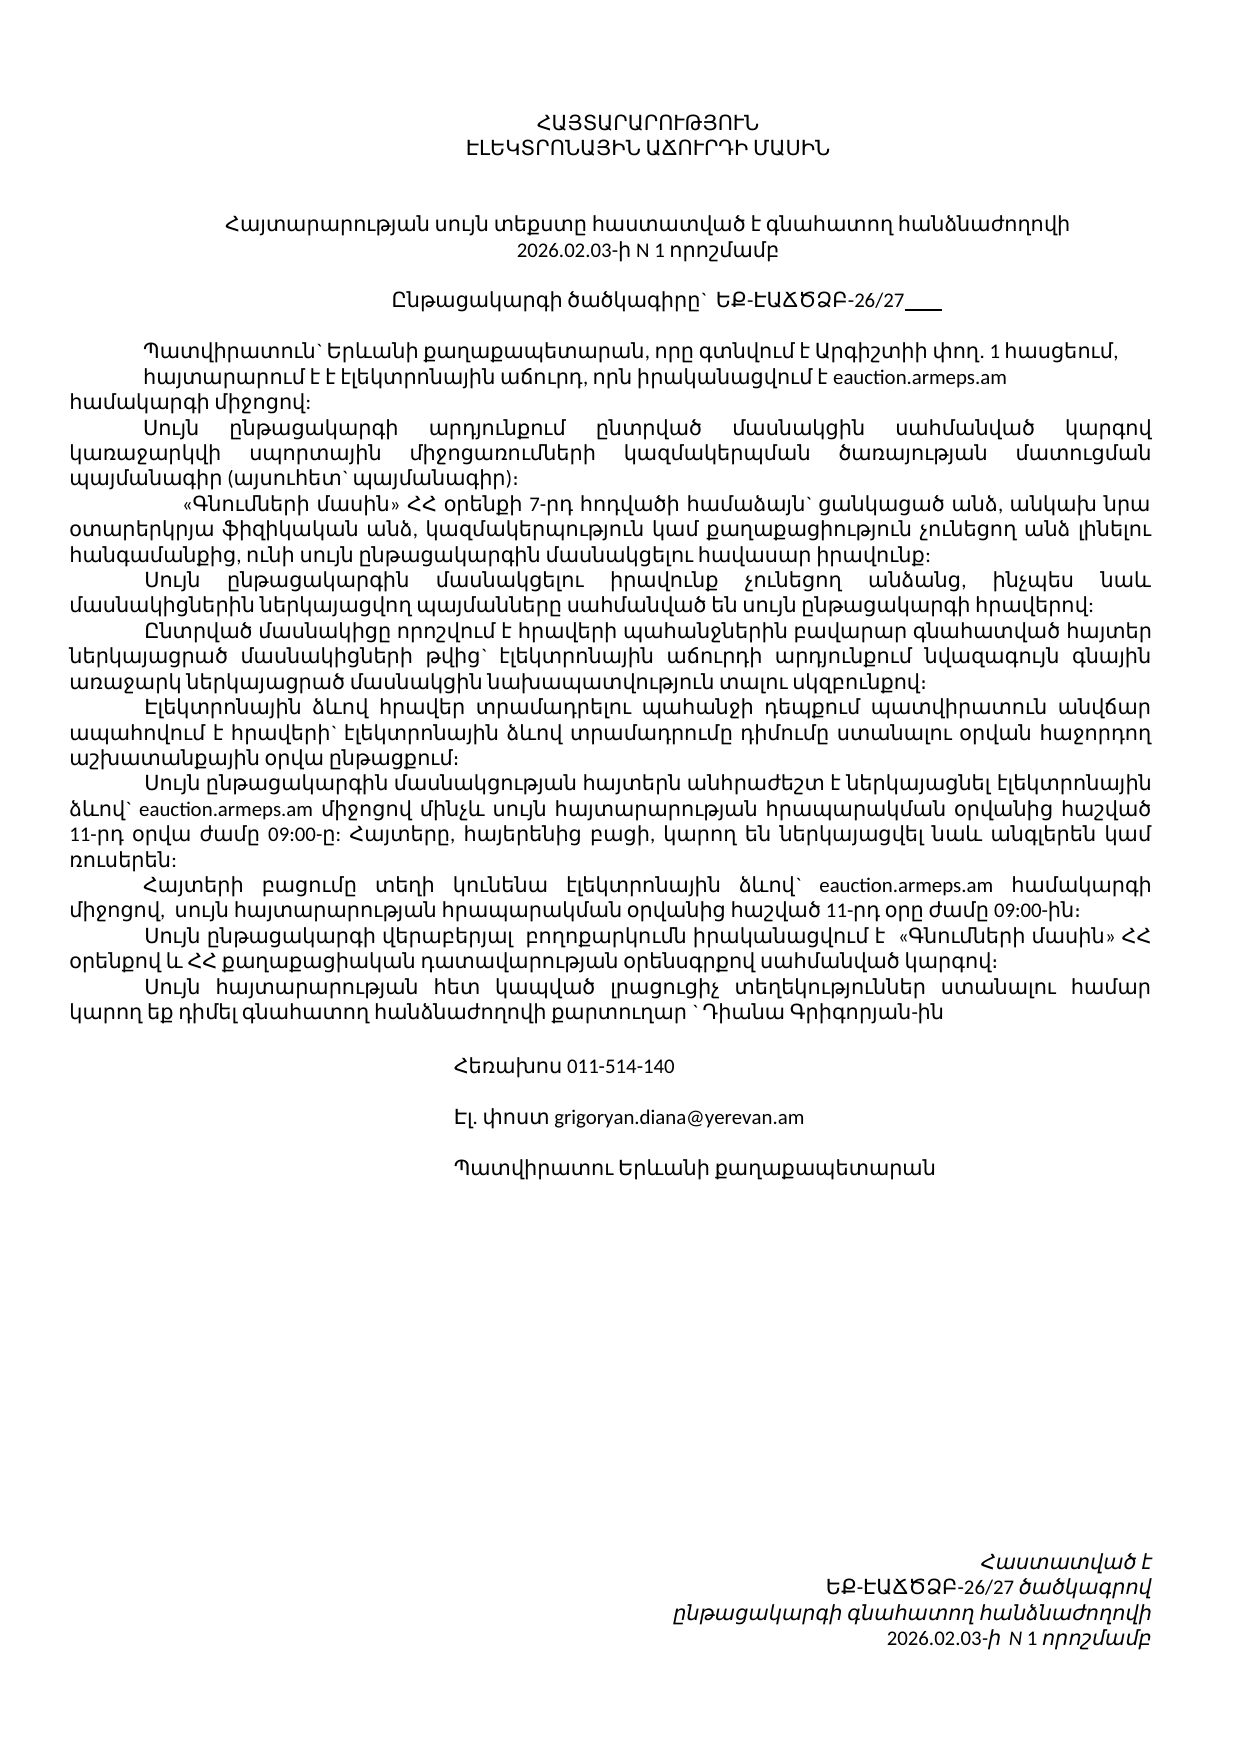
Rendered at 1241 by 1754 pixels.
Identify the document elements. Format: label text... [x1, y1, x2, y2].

text ՀԱՅՏԱՐԱՐՈՒԹՅՈՒՆ [69, 110, 1152, 135]
text Սույն ընթացակարգի արդյունքում ընտրված մասնակցին սահմանված կարգով կառաջարկվի սպորտային միջոցառումների կազմակերպման ծառայության մատուցման պայմանագիր (այսուհետ` պայմանագիր)։ [69, 415, 1152, 491]
text Էլեկտրոնային ձևով հրավեր տրամադրելու պահանջի դեպքում պատվիրատուն անվճար ապահովում է հրավերի` էլեկտրոնային ձևով տրամադրումը դիմումը ստանալու օրվան հաջորդող աշխատանքային օրվա ընթացքում։ [69, 694, 1152, 771]
text Ընթացակարգի ծածկագիրը` ԵՔ-ԷԱՃԾՁԲ-26/27 [69, 288, 1152, 313]
text Սույն ընթացակարգին մասնակցության հայտերն անհրաժեշտ է ներկայացնել էլեկտրոնային ձևով` eauction.armeps.am միջոցով մինչև սույն հայտարարության հրապարակման օրվանից հաշված 11-րդ օրվա ժամը 09:00-ը: Հայտերը, հայերենից բացի, կարող են ներկայացվել նաև անգլերեն կամ ռուսերեն: [69, 771, 1152, 872]
text Պատվիրատու Երևանի քաղաքապետարան [69, 1155, 1152, 1180]
text Հեռախոս 011-514-140 [69, 1053, 1152, 1078]
text ընթացակարգի գնահատող հանձնաժողովի [69, 1600, 1152, 1625]
text Սույն հայտարարության հետ կապված լրացուցիչ տեղեկություններ ստանալու համար կարող եք դիմել գնահատող հանձնաժողովի քարտուղար ` Դիանա Գրիգորյան-ին [69, 974, 1152, 1025]
text «Գնումների մասին» ՀՀ օրենքի 7-րդ հոդվածի համաձայն` ցանկացած անձ, անկախ նրա օտարերկրյա ֆիզիկական անձ, կազմակերպություն կամ քաղաքացիություն չունեցող անձ լինելու հանգամանքից, ունի սույն ընթացակարգին մասնակցելու հավասար իրավունք: [69, 491, 1152, 567]
text ԷԼԵԿՏՐՈՆԱՅԻՆ ԱՃՈՒՐԴԻ ՄԱՍԻՆ [69, 135, 1152, 161]
text Հայտարարության սույն տեքստը հաստատված է գնահատող հանձնաժողովի [69, 211, 1152, 237]
text Սույն ընթացակարգի վերաբերյալ բողոքարկումն իրականացվում է «Գնումների մասին» ՀՀ օրենքով և ՀՀ քաղաքացիական դատավարության օրենսգրքով սահմանված կարգով։ [69, 923, 1152, 974]
text Հայտերի բացումը տեղի կունենա էլեկտրոնային ձևով` eauction.armeps.am համակարգի միջոցով, սույն հայտարարության հրապարակման օրվանից հաշված 11-րդ օրը ժամը 09:00-ին։ [69, 872, 1152, 923]
text 2026.02.03 -ի N 1 որոշմամբ [69, 237, 1152, 262]
text Սույն ընթացակարգին մասնակցելու իրավունք չունեցող անձանց, ինչպես նաև մասնակիցներին ներկայացվող պայմանները սահմանված են սույն ընթացակարգի հրավերով: [69, 567, 1152, 618]
text Էլ. փոստ grigoryan.diana@yerevan.am [69, 1104, 1152, 1129]
text հայտարարում է է էլեկտրոնային աճուրդ, որն իրականացվում է eauction.armeps.am համակարգի միջոցով: [69, 364, 1152, 415]
text ԵՔ-ԷԱՃԾՁԲ-26/27 ծածկագրով [69, 1574, 1152, 1600]
text Հաստատված է [69, 1549, 1152, 1574]
text Պատվիրատուն` Երևանի քաղաքապետարան, որը գտնվում է Արգիշտիի փող. 1 հասցեում, [69, 338, 1152, 364]
text 2026.02.03 -ի N 1 որոշմամբ [69, 1625, 1152, 1651]
text Ընտրված մասնակիցը որոշվում է հրավերի պահանջներին բավարար գնահատված հայտեր ներկայացրած մասնակիցների թվից` էլեկտրոնային աճուրդի արդյունքում նվազագույն գնային առաջարկ ներկայացրած մասնակցին նախապատվություն տալու սկզբունքով։ [69, 618, 1152, 694]
